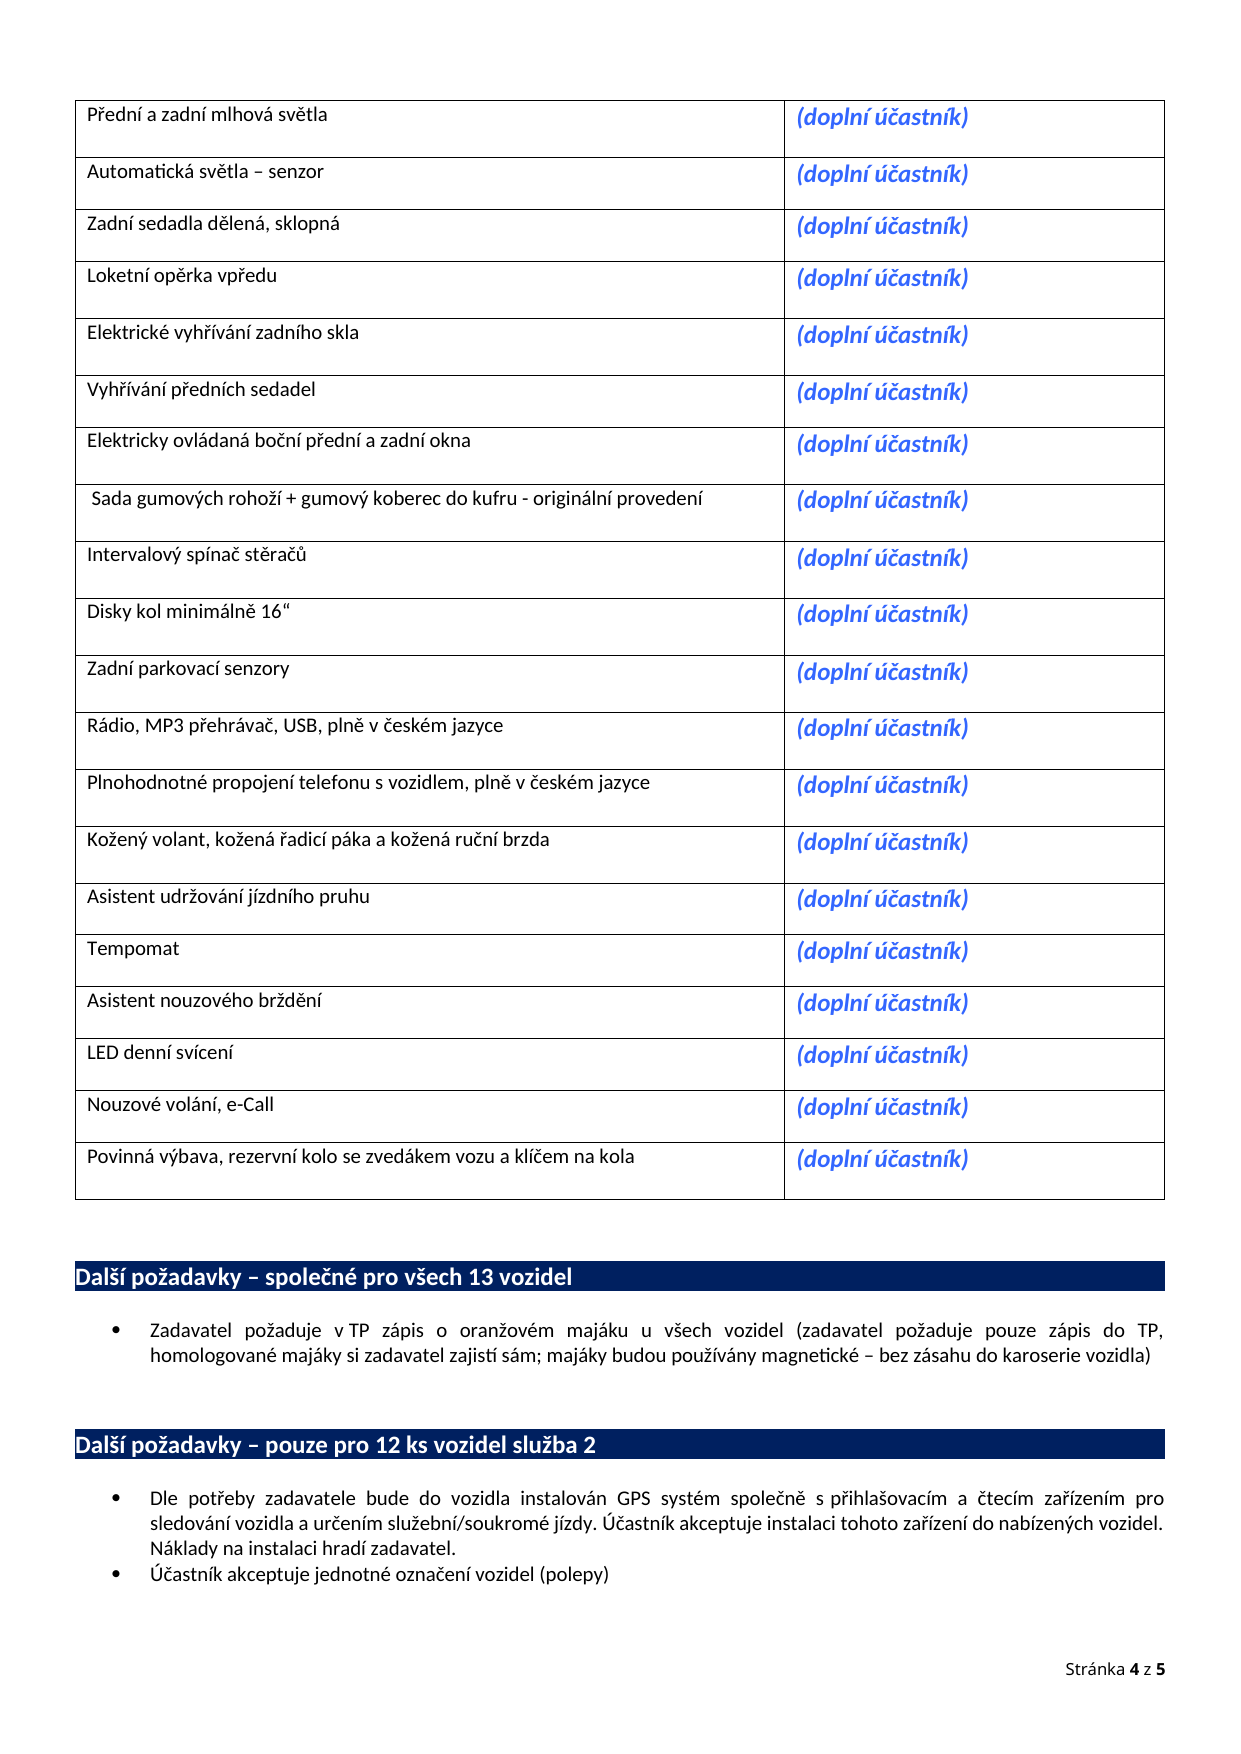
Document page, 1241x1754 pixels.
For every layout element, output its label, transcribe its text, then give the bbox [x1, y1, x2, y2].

table_cell Sada gumových rohoží + gumový koberec do kufru - originální provedení [76, 485, 784, 541]
table_cell Loketní opěrka vpředu [76, 262, 784, 318]
table_cell Vyhřívání předních sedadel [76, 376, 784, 427]
table_cell (doplní účastník) [785, 1039, 1164, 1090]
list Dle potřeby zadavatele bude do vozidla instalován GPS systém společně s přihlašovacím a čtecím zařízením pro sledování vozidla a určením služební/soukromé jízdy. Účastník akceptuje instalaci tohoto zařízení do nabízených vozidel. Náklady na instalaci hradí zadavatel. [112, 1485, 1165, 1561]
table_cell (doplní účastník) [785, 210, 1164, 261]
table_cell (doplní účastník) [785, 935, 1164, 986]
table_cell Intervalový spínač stěračů [76, 542, 784, 598]
table_cell (doplní účastník) [785, 262, 1164, 318]
table_cell Asistent udržování jízdního pruhu [76, 884, 784, 934]
table_cell (doplní účastník) [785, 987, 1164, 1038]
table_cell Asistent nouzového brždění [76, 987, 784, 1038]
table_cell Kožený volant, kožená řadicí páka a kožená ruční brzda [76, 827, 784, 882]
table_cell (doplní účastník) [785, 1091, 1164, 1142]
table_cell (doplní účastník) [785, 542, 1164, 598]
table_cell (doplní účastník) [785, 884, 1164, 934]
table_cell Disky kol minimálně 16“ [76, 599, 784, 654]
table_cell LED denní svícení [76, 1039, 784, 1090]
table_cell Tempomat [76, 935, 784, 986]
table_cell (doplní účastník) [785, 158, 1164, 209]
text Další požadavky – společné pro všech 13 vozidel [75, 1261, 1165, 1291]
table_cell (doplní účastník) [785, 827, 1164, 882]
table_cell Přední a zadní mlhová světla [76, 101, 784, 157]
table_cell (doplní účastník) [785, 770, 1164, 826]
table_cell (doplní účastník) [785, 319, 1164, 375]
table_cell Nouzové volání, e-Call [76, 1091, 784, 1142]
table_cell Povinná výbava, rezervní kolo se zvedákem vozu a klíčem na kola [76, 1143, 784, 1199]
table_cell (doplní účastník) [785, 485, 1164, 541]
table_cell Automatická světla – senzor [76, 158, 784, 209]
table_cell (doplní účastník) [785, 713, 1164, 768]
table_cell Plnohodnotné propojení telefonu s vozidlem, plně v českém jazyce [76, 770, 784, 826]
table_cell Elektricky ovládaná boční přední a zadní okna [76, 428, 784, 484]
table_cell (doplní účastník) [785, 1143, 1164, 1199]
table_cell Zadní sedadla dělená, sklopná [76, 210, 784, 261]
table_cell (doplní účastník) [785, 376, 1164, 427]
table_cell Elektrické vyhřívání zadního skla [76, 319, 784, 375]
table_cell (doplní účastník) [785, 428, 1164, 484]
list Účastník akceptuje jednotné označení vozidel (polepy) [112, 1561, 1165, 1586]
text Další požadavky – pouze pro 12 ks vozidel služba 2 [75, 1429, 1165, 1459]
table_cell (doplní účastník) [785, 599, 1164, 654]
table_cell Zadní parkovací senzory [76, 656, 784, 712]
table_cell Rádio, MP3 přehrávač, USB, plně v českém jazyce [76, 713, 784, 768]
list Zadavatel požaduje v TP zápis o oranžovém majáku u všech vozidel (zadavatel požaduje pouze zápis do TP, homologované majáky si zadavatel zajistí sám; majáky budou používány magnetické – bez zásahu do karoserie vozidla) [112, 1317, 1165, 1368]
table_cell (doplní účastník) [785, 656, 1164, 712]
table_cell (doplní účastník) [785, 101, 1164, 157]
